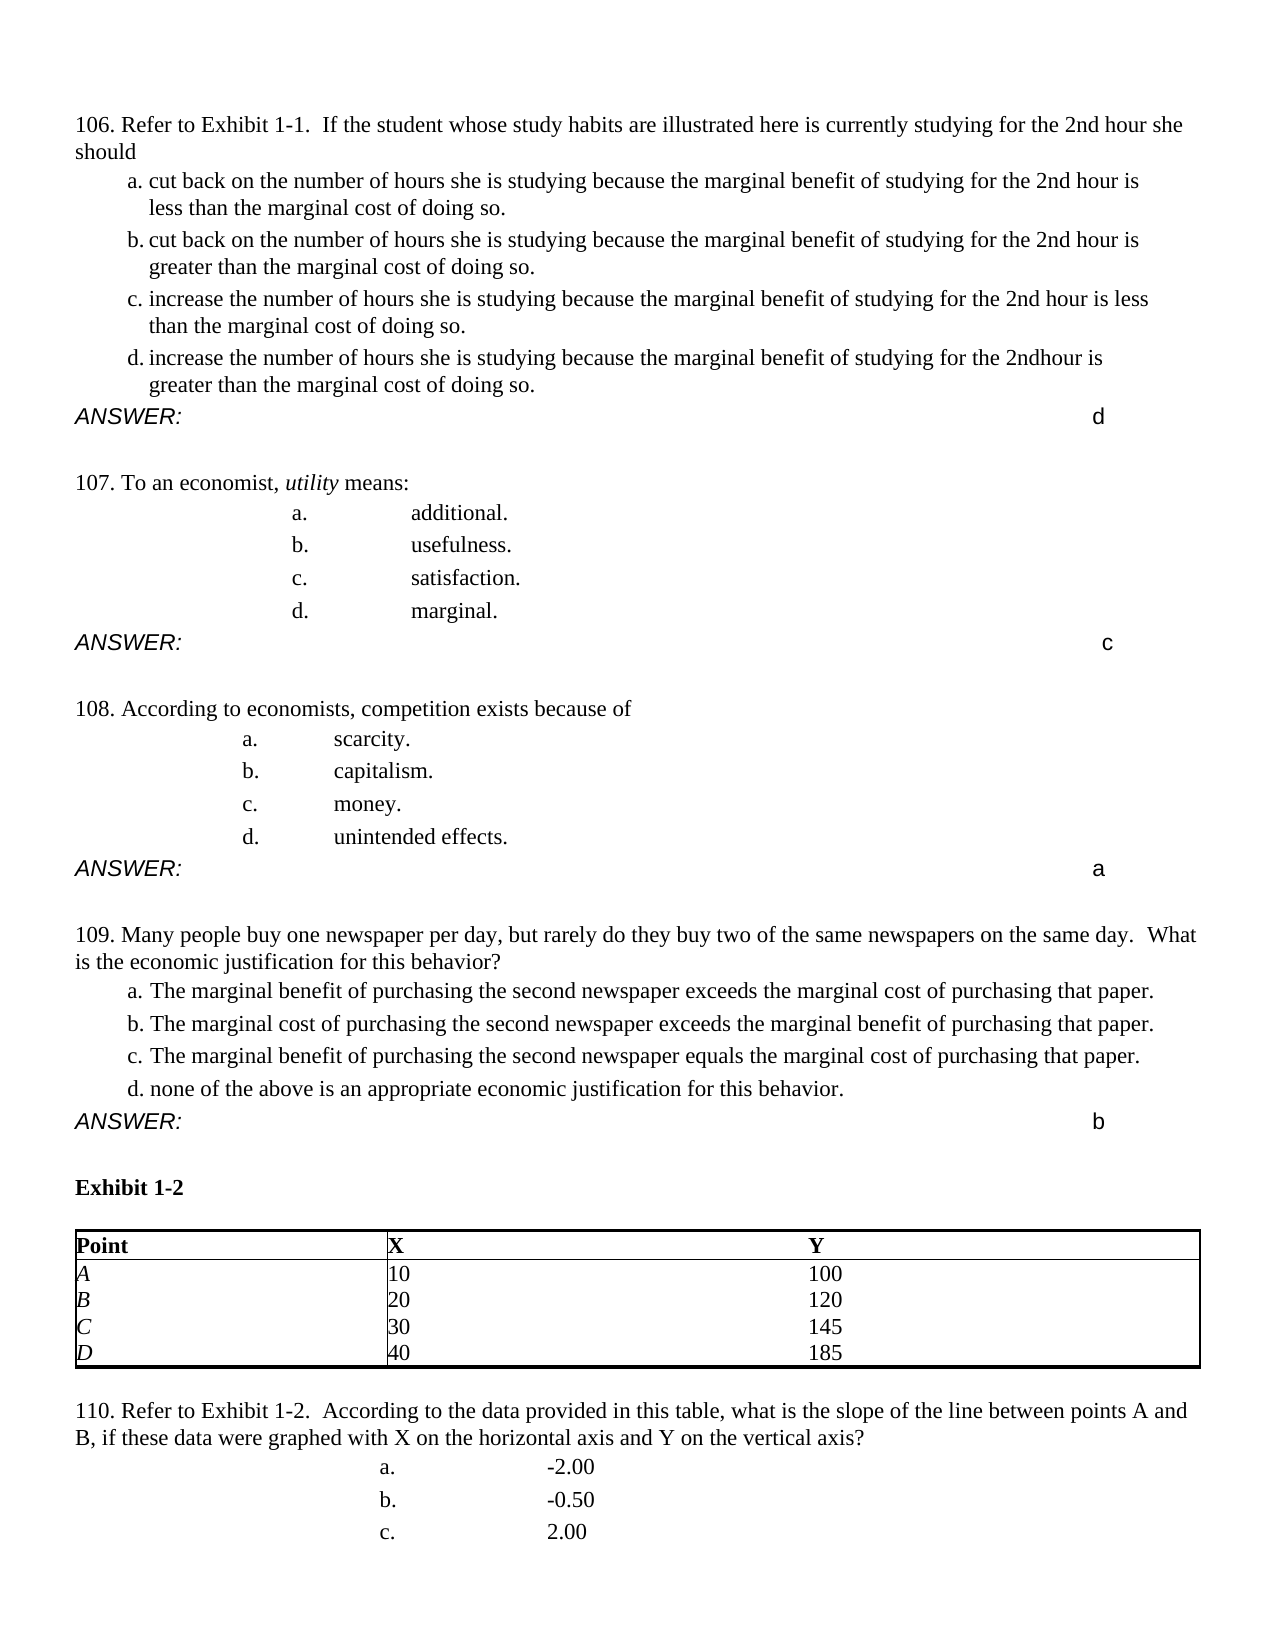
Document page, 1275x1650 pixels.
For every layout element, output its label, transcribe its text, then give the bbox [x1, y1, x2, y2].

table_header 108. According to economists, competition exists because of [75, 722, 1200, 885]
table_header 106. Refer to Exhibit 1-1. If the student whose study habits are illustrated here is currently studying for the 2nd hour she should [75, 164, 1200, 433]
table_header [75, 1450, 1200, 1548]
table_header 107. To an economist, utility means: [75, 496, 1200, 659]
table_header 109. Many people buy one newspaper per day, but rarely do they buy two of the same newspapers on the same day. What is the economic justification for this behavior? [75, 974, 1200, 1137]
